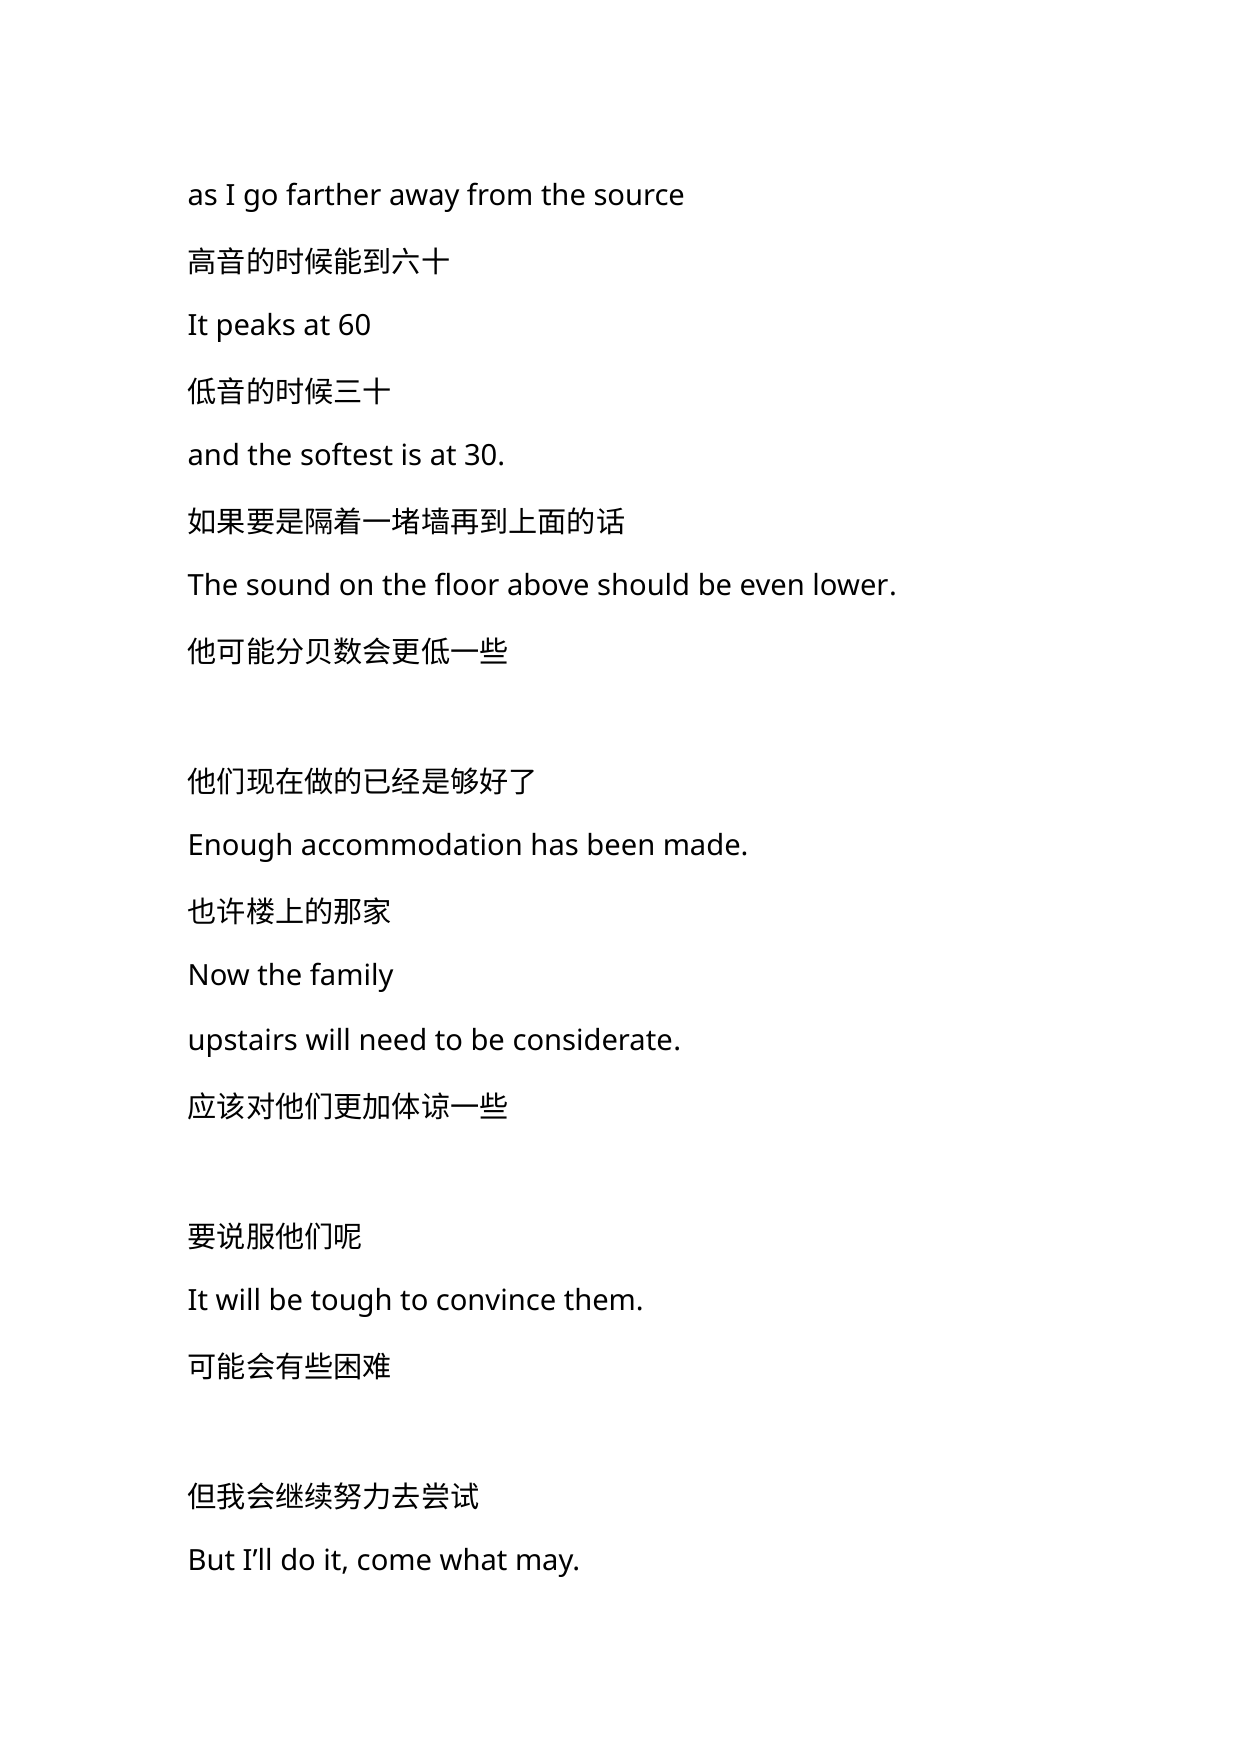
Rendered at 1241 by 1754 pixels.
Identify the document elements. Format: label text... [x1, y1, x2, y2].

text 低音的时候三十 [187, 357, 1053, 422]
text 要说服他们呢 [187, 1202, 1053, 1267]
text Enough accommodation has been made. [187, 812, 1053, 877]
text 他可能分贝数会更低一些 [187, 617, 1053, 682]
text 应该对他们更加体谅一些 [187, 1072, 1053, 1137]
text Now the family [187, 942, 1053, 1007]
text It peaks at 60 [187, 292, 1053, 357]
text It will be tough to convince them. [187, 1267, 1053, 1332]
text 如果要是隔着一堵墙再到上面的话 [187, 487, 1053, 552]
text The sound on the floor above should be even lower. [187, 552, 1053, 617]
text 但我会继续努力去尝试 [187, 1462, 1053, 1527]
text 可能会有些困难 [187, 1332, 1053, 1397]
text upstairs will need to be considerate. [187, 1007, 1053, 1072]
text 也许楼上的那家 [187, 877, 1053, 942]
text and the softest is at 30. [187, 422, 1053, 487]
text But I’ll do it, come what may. [187, 1527, 1053, 1592]
text as I go farther away from the source [187, 162, 1053, 227]
text 他们现在做的已经是够好了 [187, 747, 1053, 812]
text 高音的时候能到六十 [187, 227, 1053, 292]
